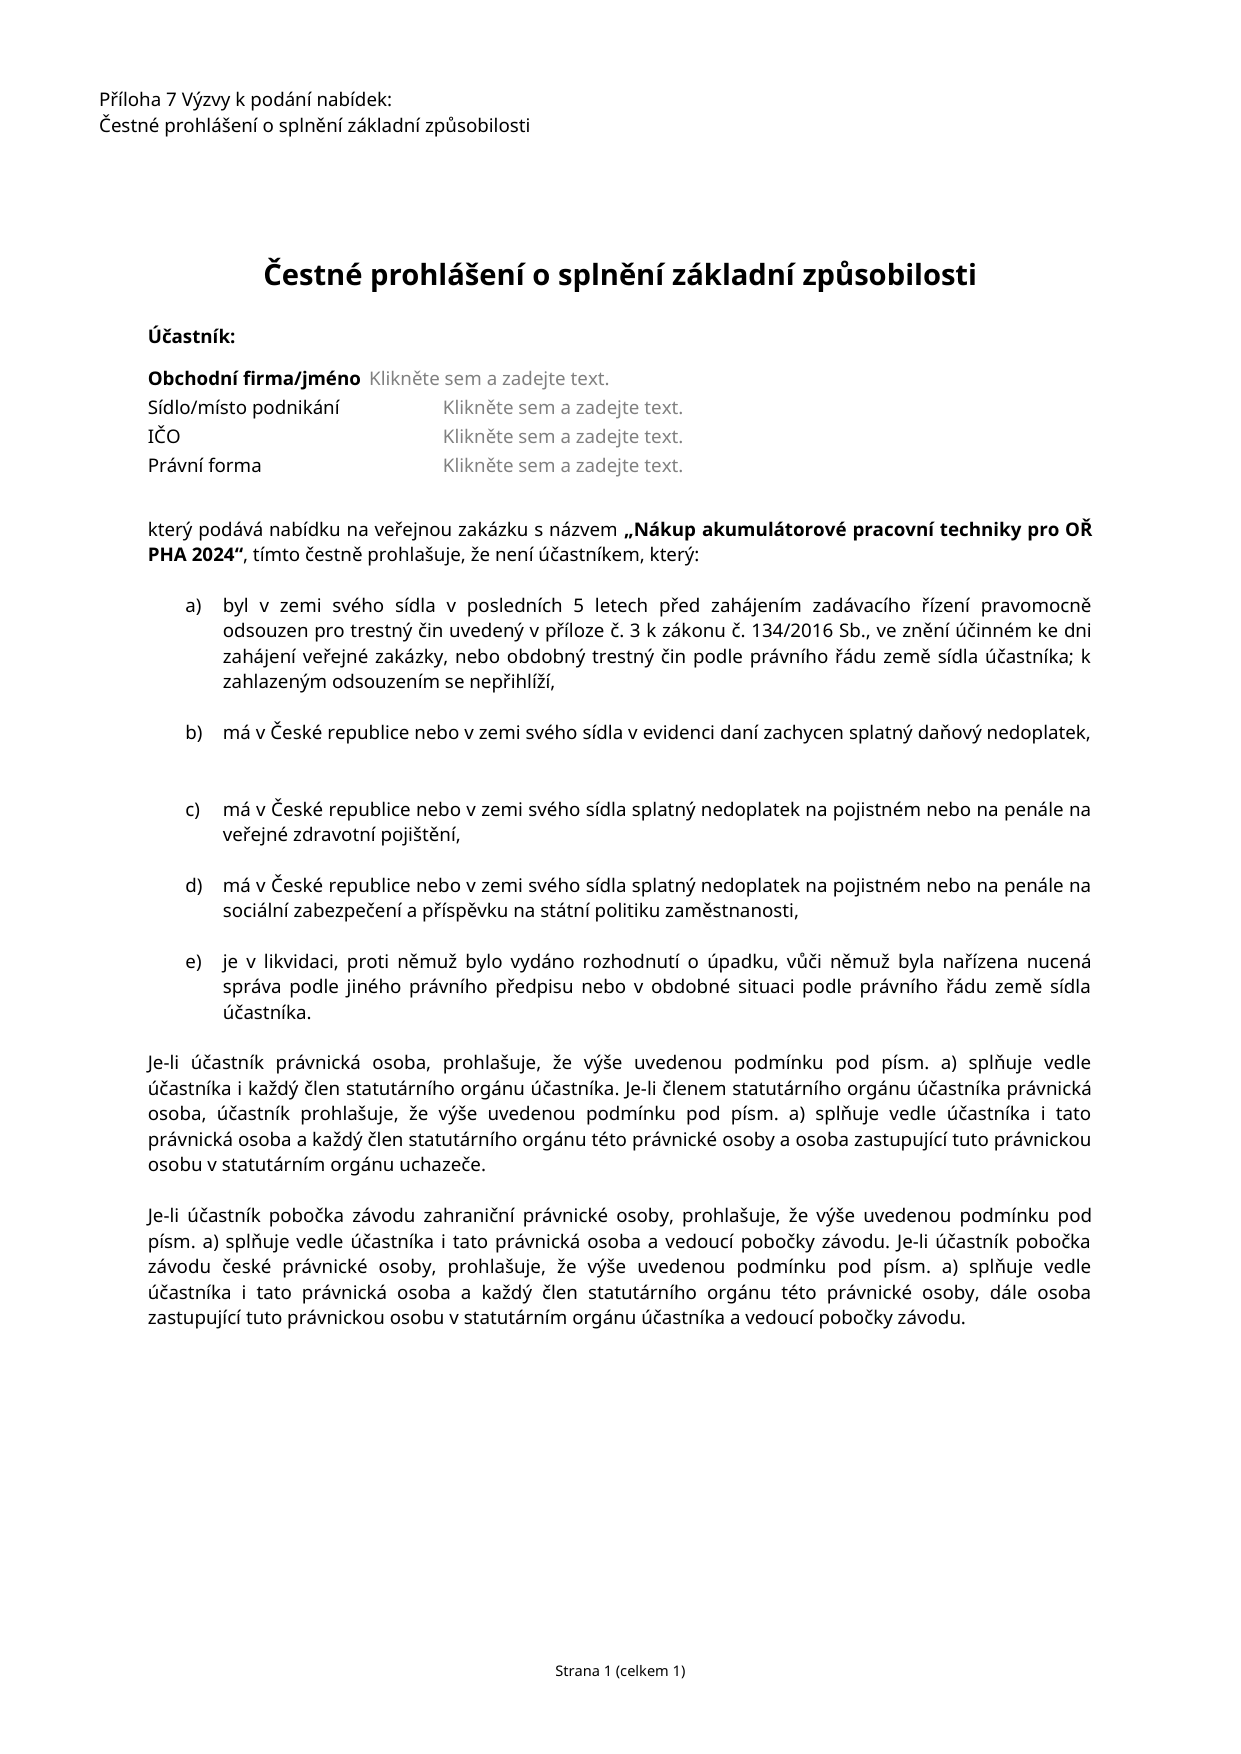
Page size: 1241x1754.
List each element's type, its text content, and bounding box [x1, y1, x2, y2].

list má v České republice nebo v zemi svého sídla v evidenci daní zachycen splatný daňový nedoplatek, [185, 719, 1093, 771]
text Je-li účastník právnická osoba, prohlašuje, že výše uvedenou podmínku pod písm. a) splňuje vedle účastníka i každý člen statutárního orgánu účastníka. Je-li členem statutárního orgánu účastníka právnická osoba, účastník prohlašuje, že výše uvedenou podmínku pod písm. a) splňuje vedle účastníka i tato právnická osoba a každý člen statutárního orgánu této právnické osoby a osoba zastupující tuto právnickou osobu v statutárním orgánu uchazeče. [148, 1049, 1093, 1177]
list má v České republice nebo v zemi svého sídla splatný nedoplatek na pojistném nebo na penále na veřejné zdravotní pojištění, [185, 796, 1093, 847]
text Právní forma [148, 449, 1093, 478]
text Sídlo/místo podnikání [148, 391, 1093, 420]
list má v České republice nebo v zemi svého sídla splatný nedoplatek na pojistném nebo na penále na sociální zabezpečení a příspěvku na státní politiku zaměstnanosti, [185, 872, 1093, 923]
text Účastník: [148, 318, 1093, 349]
title Čestné prohlášení o splnění základní způsobilosti [148, 254, 1093, 293]
text IČO [148, 420, 1093, 449]
text Obchodní firma/jméno [148, 362, 1093, 391]
text Je-li účastník pobočka závodu zahraniční právnické osoby, prohlašuje, že výše uvedenou podmínku pod písm. a) splňuje vedle účastníka i tato právnická osoba a vedoucí pobočky závodu. Je-li účastník pobočka závodu české právnické osoby, prohlašuje, že výše uvedenou podmínku pod písm. a) splňuje vedle účastníka i tato právnická osoba a každý člen statutárního orgánu této právnické osoby, dále osoba zastupující tuto právnickou osobu v statutárním orgánu účastníka a vedoucí pobočky závodu. [148, 1203, 1093, 1330]
list je v likvidaci, proti němuž bylo vydáno rozhodnutí o úpadku, vůči němuž byla nařízena nucená správa podle jiného právního předpisu nebo v obdobné situaci podle právního řádu země sídla účastníka. [185, 948, 1093, 1024]
text který podává nabídku na veřejnou zakázku s názvem „Nákup akumulátorové pracovní techniky pro OŘ PHA 2024“, tímto čestně prohlašuje, že není účastníkem, který: [148, 516, 1093, 567]
list byl v zemi svého sídla v posledních 5 letech před zahájením zadávacího řízení pravomocně odsouzen pro trestný čin uvedený v příloze č. 3 k zákonu č. 134/2016 Sb., ve znění účinném ke dni zahájení veřejné zakázky, nebo obdobný trestný čin podle právního řádu země sídla účastníka; k zahlazeným odsouzením se nepřihlíží, [185, 592, 1093, 694]
